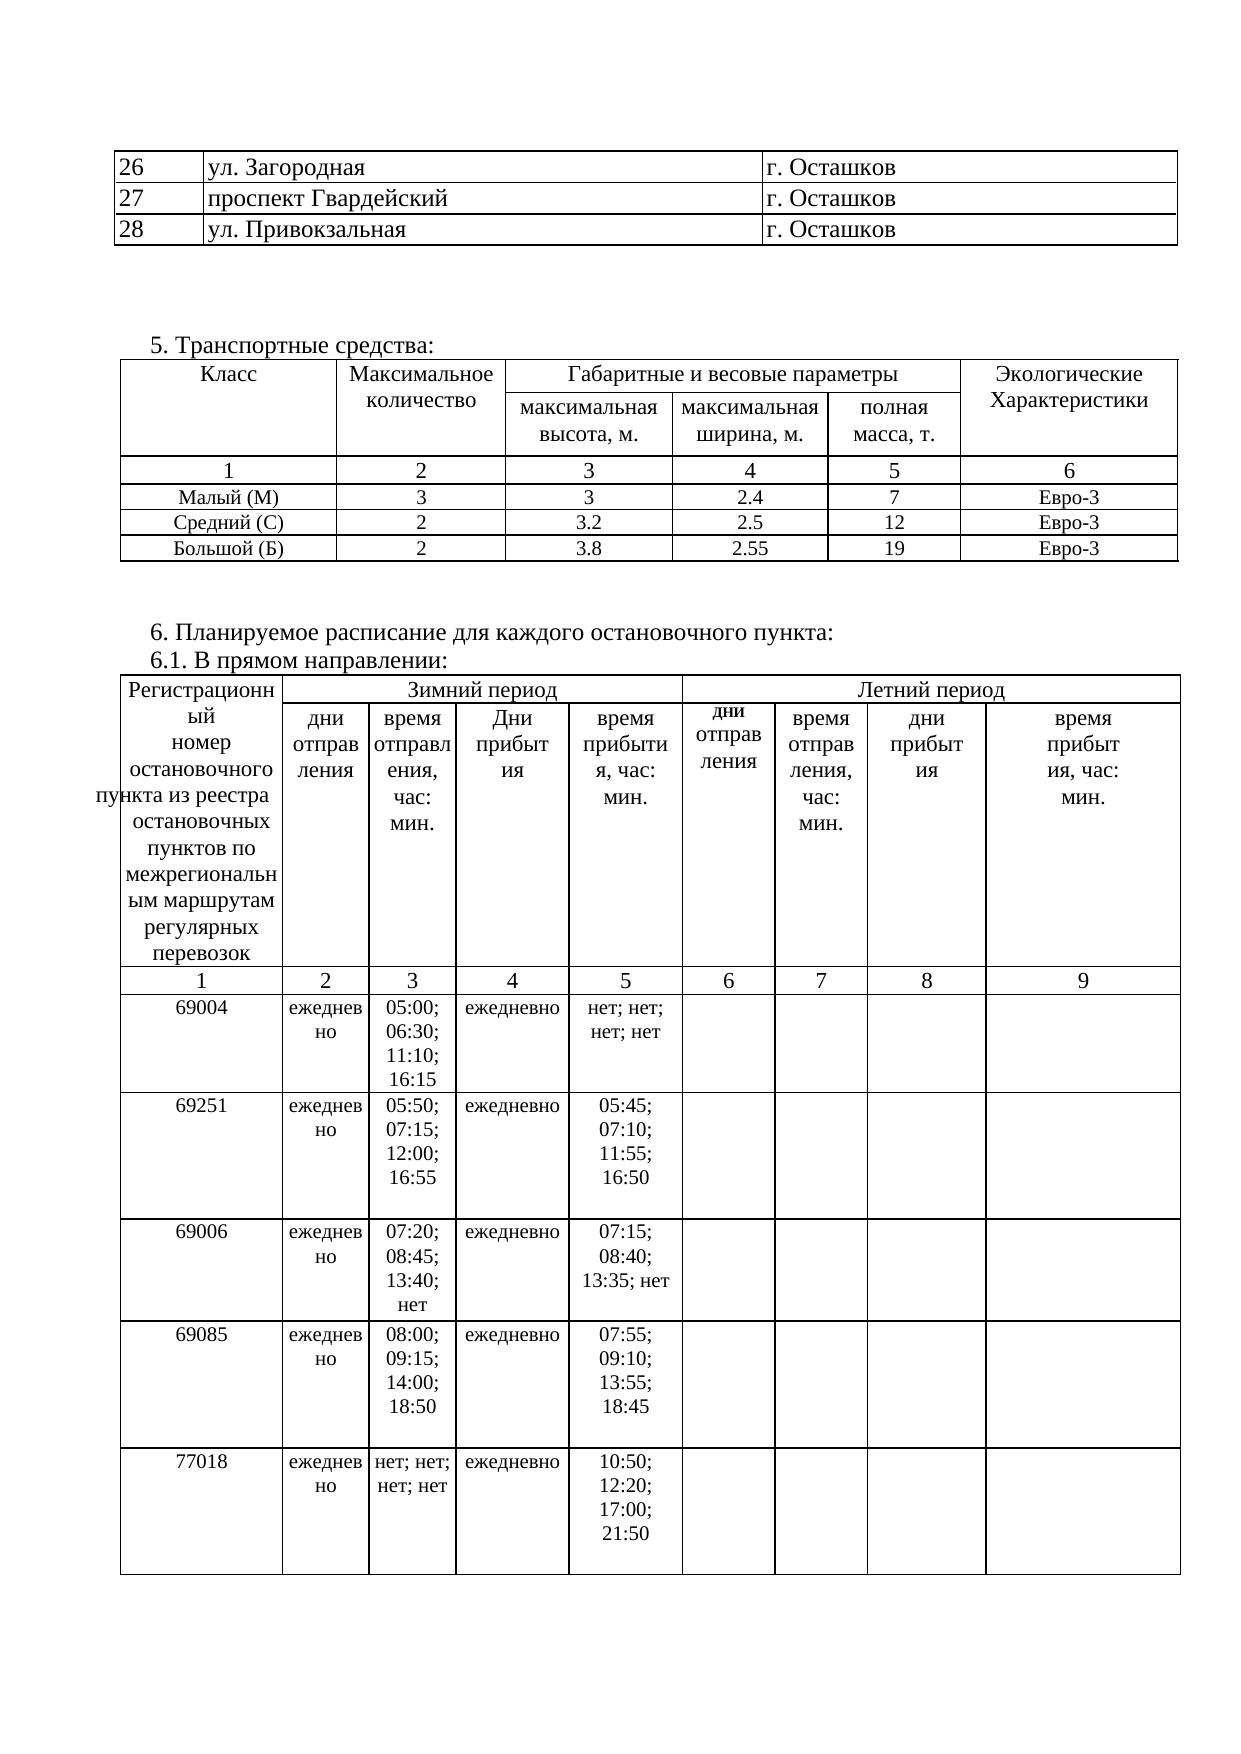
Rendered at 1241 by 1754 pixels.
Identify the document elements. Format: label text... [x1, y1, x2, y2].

table_cell ежедневно [283, 1449, 368, 1573]
table_cell ДНИ отправ ления [683, 704, 774, 966]
table_cell 05:45; 07:10; 11:55; 16:50 [570, 1093, 682, 1218]
table_cell ежедневно [283, 1322, 368, 1447]
table_cell [987, 995, 1180, 1091]
table_cell время отправл ения, час: мин. [370, 704, 455, 966]
table_cell 7 [776, 967, 867, 993]
table_cell [868, 1093, 985, 1218]
table_cell 4 [673, 457, 827, 483]
table_cell 2.55 [673, 536, 827, 560]
table_cell [987, 1322, 1180, 1447]
table_cell [868, 1322, 985, 1447]
table_cell 3 [506, 457, 672, 483]
table_cell ежедневно [283, 1093, 368, 1218]
table_cell [776, 1449, 867, 1573]
table_cell [683, 1449, 774, 1573]
table_header Экологические Характеристики [961, 360, 1177, 455]
table_cell 05:50; 07:15; 12:00; 16:55 [370, 1093, 455, 1218]
table_cell Евро-3 [961, 536, 1177, 560]
table_cell [776, 1220, 867, 1320]
table_cell [683, 1220, 774, 1320]
table_cell 2 [283, 967, 368, 993]
table_cell ежедневно [457, 1220, 568, 1320]
table_cell 77018 [121, 1449, 282, 1573]
table_cell 6 [961, 457, 1177, 483]
table_cell 1 [121, 967, 282, 993]
table_cell [868, 1449, 985, 1573]
table_cell 8 [868, 967, 985, 993]
table_cell 4 [457, 967, 568, 993]
table_cell ежедневно [457, 1322, 568, 1447]
table_header Регистрационный номер остановочного пункта из реестра остановочных пунктов по межрегиональным маршрутам регулярных перевозок [121, 676, 282, 966]
table_cell время прибыти я, час: мин. [570, 704, 682, 966]
table_cell ежедневно [457, 1093, 568, 1218]
table_cell полная масса, т. [829, 393, 960, 455]
table_cell [868, 995, 985, 1091]
table_cell проспект Гвардейский [204, 183, 762, 213]
table_cell [776, 1093, 867, 1218]
table_cell [683, 1093, 774, 1218]
table_cell 2 [337, 510, 505, 534]
table_cell 69006 [121, 1220, 282, 1320]
table_cell 07:15; 08:40; 13:35; нет [570, 1220, 682, 1320]
table_cell 2.5 [673, 510, 827, 534]
table_cell 3 [337, 485, 505, 509]
table_cell г. Осташков [763, 213, 1177, 244]
table_cell дни отправ ления [283, 704, 368, 966]
table_cell Евро-3 [961, 485, 1177, 509]
table_cell 69251 [121, 1093, 282, 1218]
table_cell 07:20; 08:45; 13:40; нет [370, 1220, 455, 1320]
table_cell [683, 995, 774, 1091]
table_cell 12 [829, 510, 960, 534]
table_cell ежедневно [283, 1220, 368, 1320]
table_cell 5 [829, 457, 960, 483]
table_cell 10:50; 12:20; 17:00; 21:50 [570, 1449, 682, 1573]
table_cell нет; нет; нет; нет [570, 995, 682, 1091]
table_cell 19 [829, 536, 960, 560]
table_cell Дни прибыт ия [457, 704, 568, 966]
table_header Зимний период [283, 676, 682, 702]
table_header Габаритные и весовые параметры [506, 360, 960, 392]
table_cell 2 [337, 457, 505, 483]
table_cell время прибыт ия, час: мин. [987, 704, 1180, 966]
table_cell 3 [506, 485, 672, 509]
table_cell [868, 1220, 985, 1320]
table_cell 08:00; 09:15; 14:00; 18:50 [370, 1322, 455, 1447]
table_cell ежедневно [283, 995, 368, 1091]
table_cell [776, 995, 867, 1091]
table_cell 2 [337, 536, 505, 560]
table_header Летний период [683, 676, 1180, 702]
table_cell г. Осташков [763, 152, 1177, 181]
table_cell 05:00; 06:30; 11:10; 16:15 [370, 995, 455, 1091]
table_cell 6 [683, 967, 774, 993]
table_cell Средний (С) [121, 510, 336, 534]
table_cell г. Осташков [763, 181, 1177, 213]
table_cell ежедневно [457, 1449, 568, 1573]
table_cell 7 [829, 485, 960, 509]
table_cell 69004 [121, 995, 282, 1091]
table_cell 3.2 [506, 510, 672, 534]
table_cell 27 [115, 183, 203, 213]
table_cell время отправ ления, час: мин. [776, 704, 867, 966]
table_cell 28 [115, 214, 203, 244]
table_cell 5 [570, 967, 682, 993]
table_cell ул. Загородная [204, 152, 762, 181]
table_cell [683, 1322, 774, 1447]
table_cell Евро-3 [961, 510, 1177, 534]
text 6.1. В прямом направлении: [150, 645, 1090, 674]
table_cell 3 [370, 967, 455, 993]
table_cell [987, 1449, 1180, 1573]
table_cell 2.4 [673, 485, 827, 509]
table_cell нет; нет; нет; нет [370, 1449, 455, 1573]
table_cell [987, 1220, 1180, 1320]
table_cell максимальная ширина, м. [673, 393, 827, 455]
table_cell 07:55; 09:10; 13:55; 18:45 [570, 1322, 682, 1447]
table_cell 9 [987, 967, 1180, 993]
table_cell 3.8 [506, 536, 672, 560]
table_cell [776, 1322, 867, 1447]
text 5. Транспортные средства: [150, 330, 1090, 358]
table_cell ежедневно [457, 995, 568, 1091]
table_cell 69085 [121, 1322, 282, 1447]
table_cell максимальная высота, м. [506, 393, 672, 455]
table_cell Малый (М) [121, 485, 336, 509]
table_cell [987, 1093, 1180, 1218]
table_cell 26 [115, 152, 203, 181]
table_header Максимальное количество [337, 360, 505, 455]
table_cell Большой (Б) [121, 536, 336, 560]
table_header Класс [121, 360, 336, 455]
table_cell дни прибыт ия [868, 704, 985, 966]
text 6. Планируемое расписание для каждого остановочного пункта: [150, 617, 1090, 645]
table_cell ул. Привокзальная [204, 215, 762, 244]
table_cell 1 [121, 457, 336, 483]
